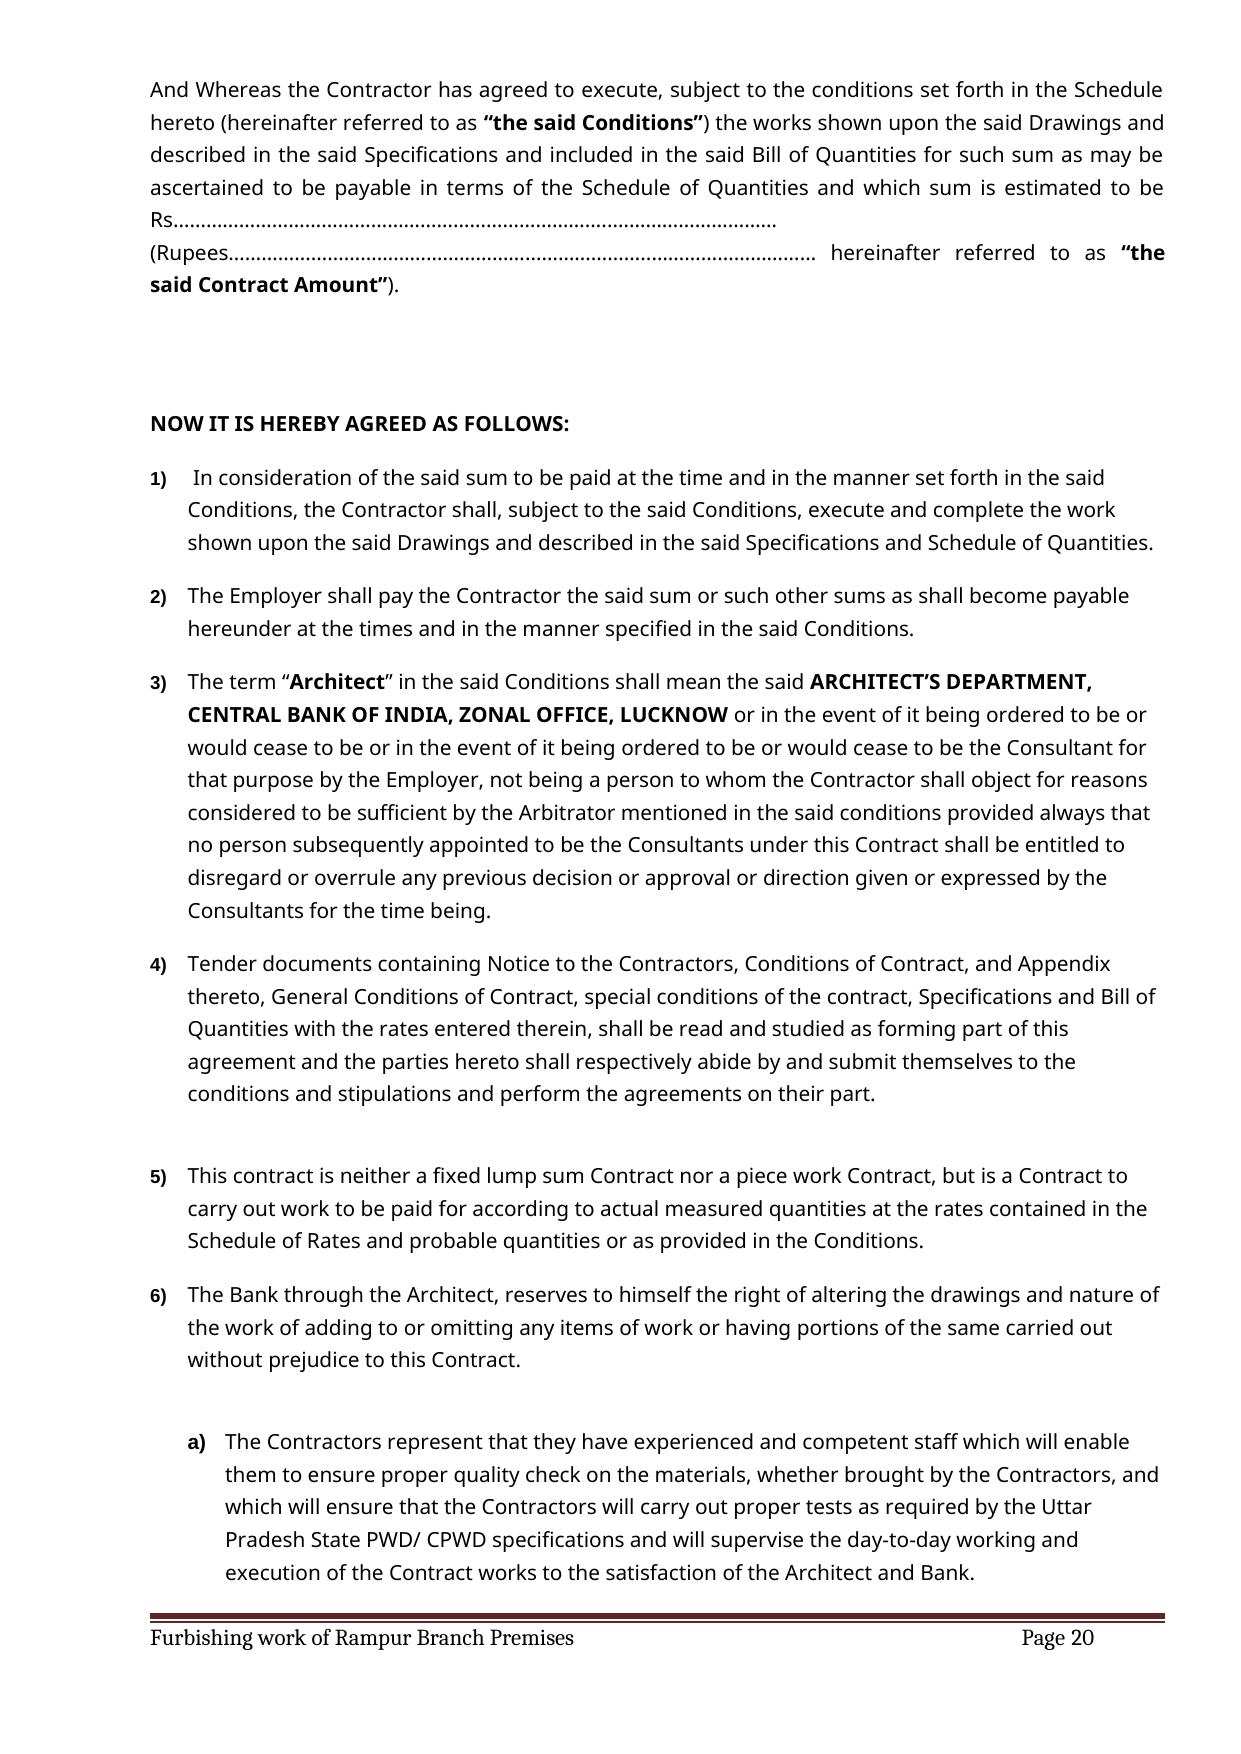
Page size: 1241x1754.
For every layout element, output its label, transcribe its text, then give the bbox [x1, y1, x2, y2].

text NOW IT IS HEREBY AGREED AS FOLLOWS: [150, 409, 1165, 438]
text And Whereas the Contractor has agreed to execute, subject to the conditions set forth in the Schedule hereto (hereinafter referred to as “the said Conditions”) the works shown upon the said Drawings and described in the said Specifications and included in the said Bill of Quantities for such sum as may be ascertained to be payable in terms of the Schedule of Quantities and which sum is estimated to be Rs……………………………………………………………………..………………………… (Rupees…………………………………………………………………..………………………… hereinafter referred to as “the said Contract Amount”). [150, 75, 1165, 299]
